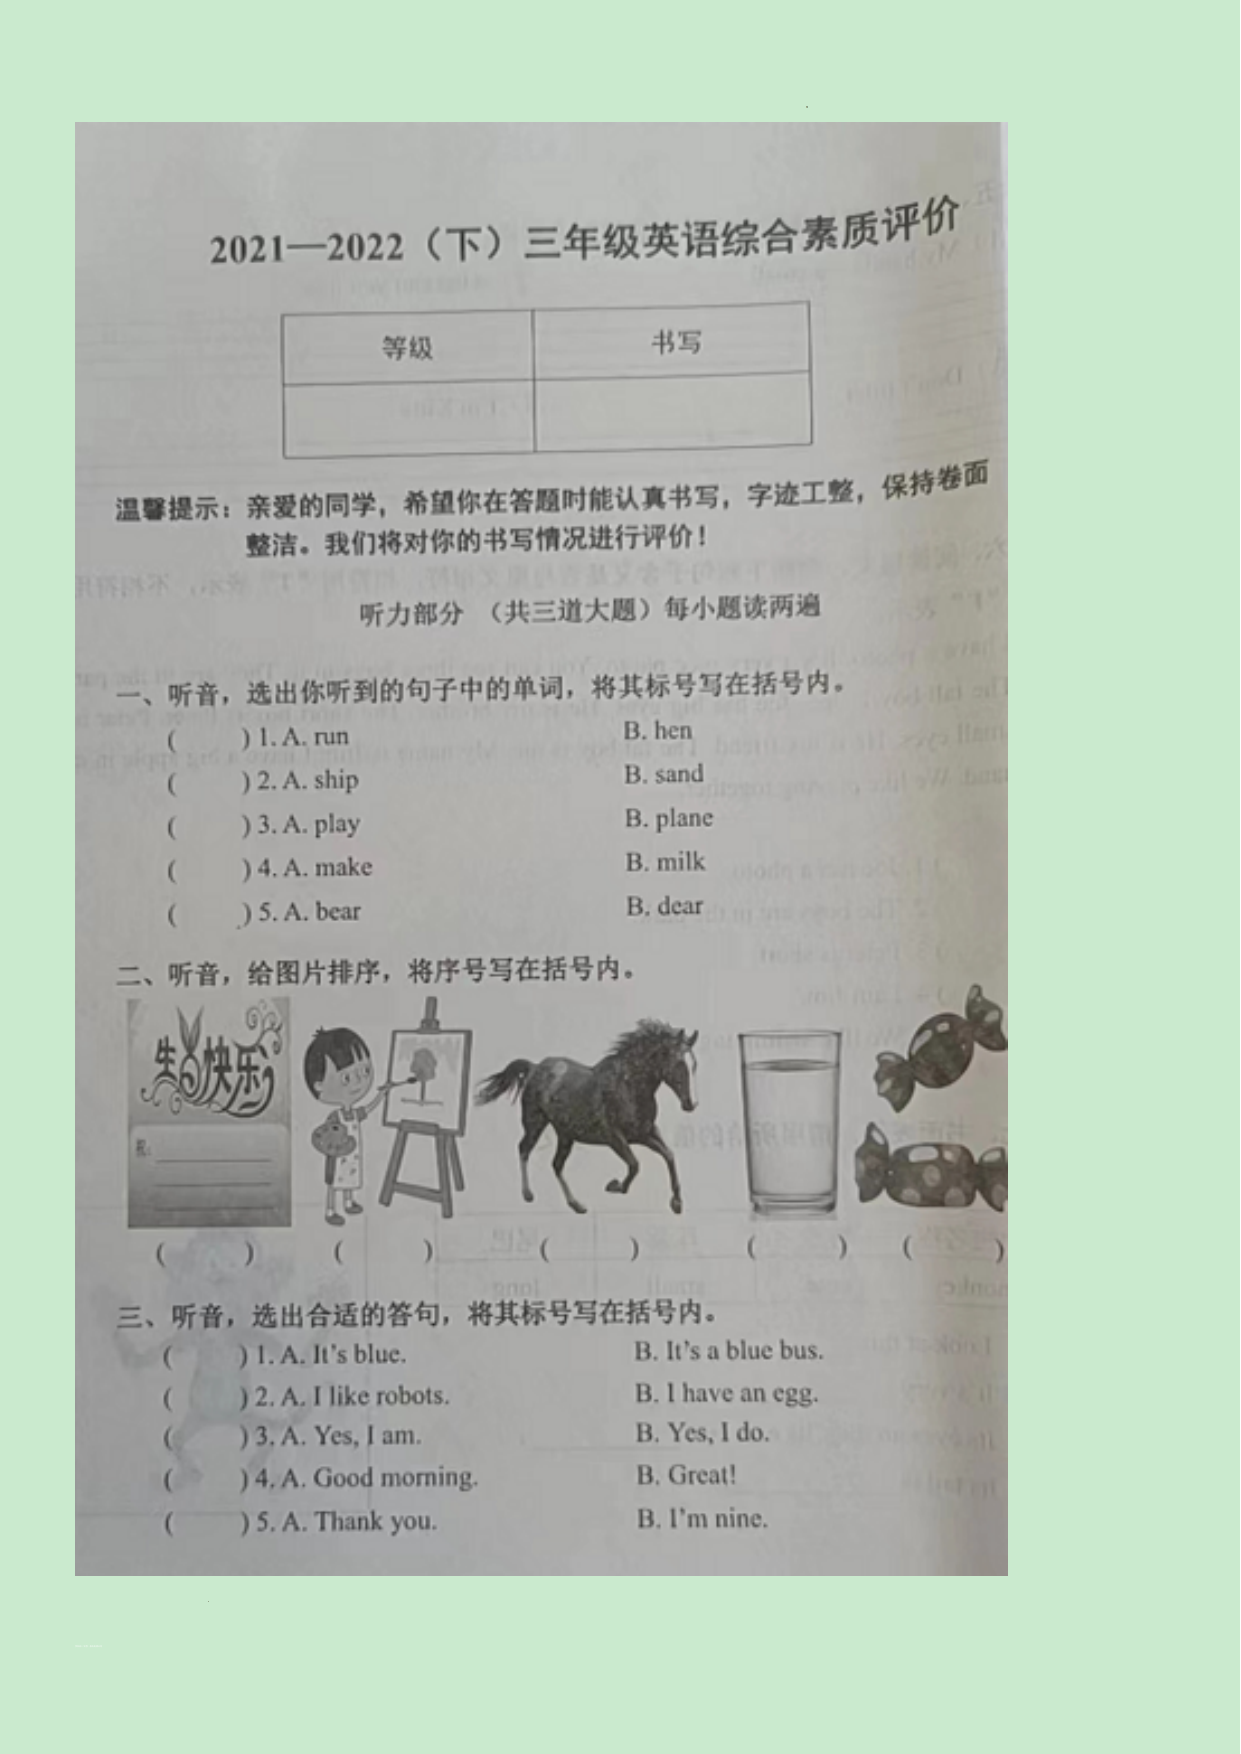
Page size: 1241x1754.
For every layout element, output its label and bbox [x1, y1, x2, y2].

picture [75, 122, 1008, 1576]
